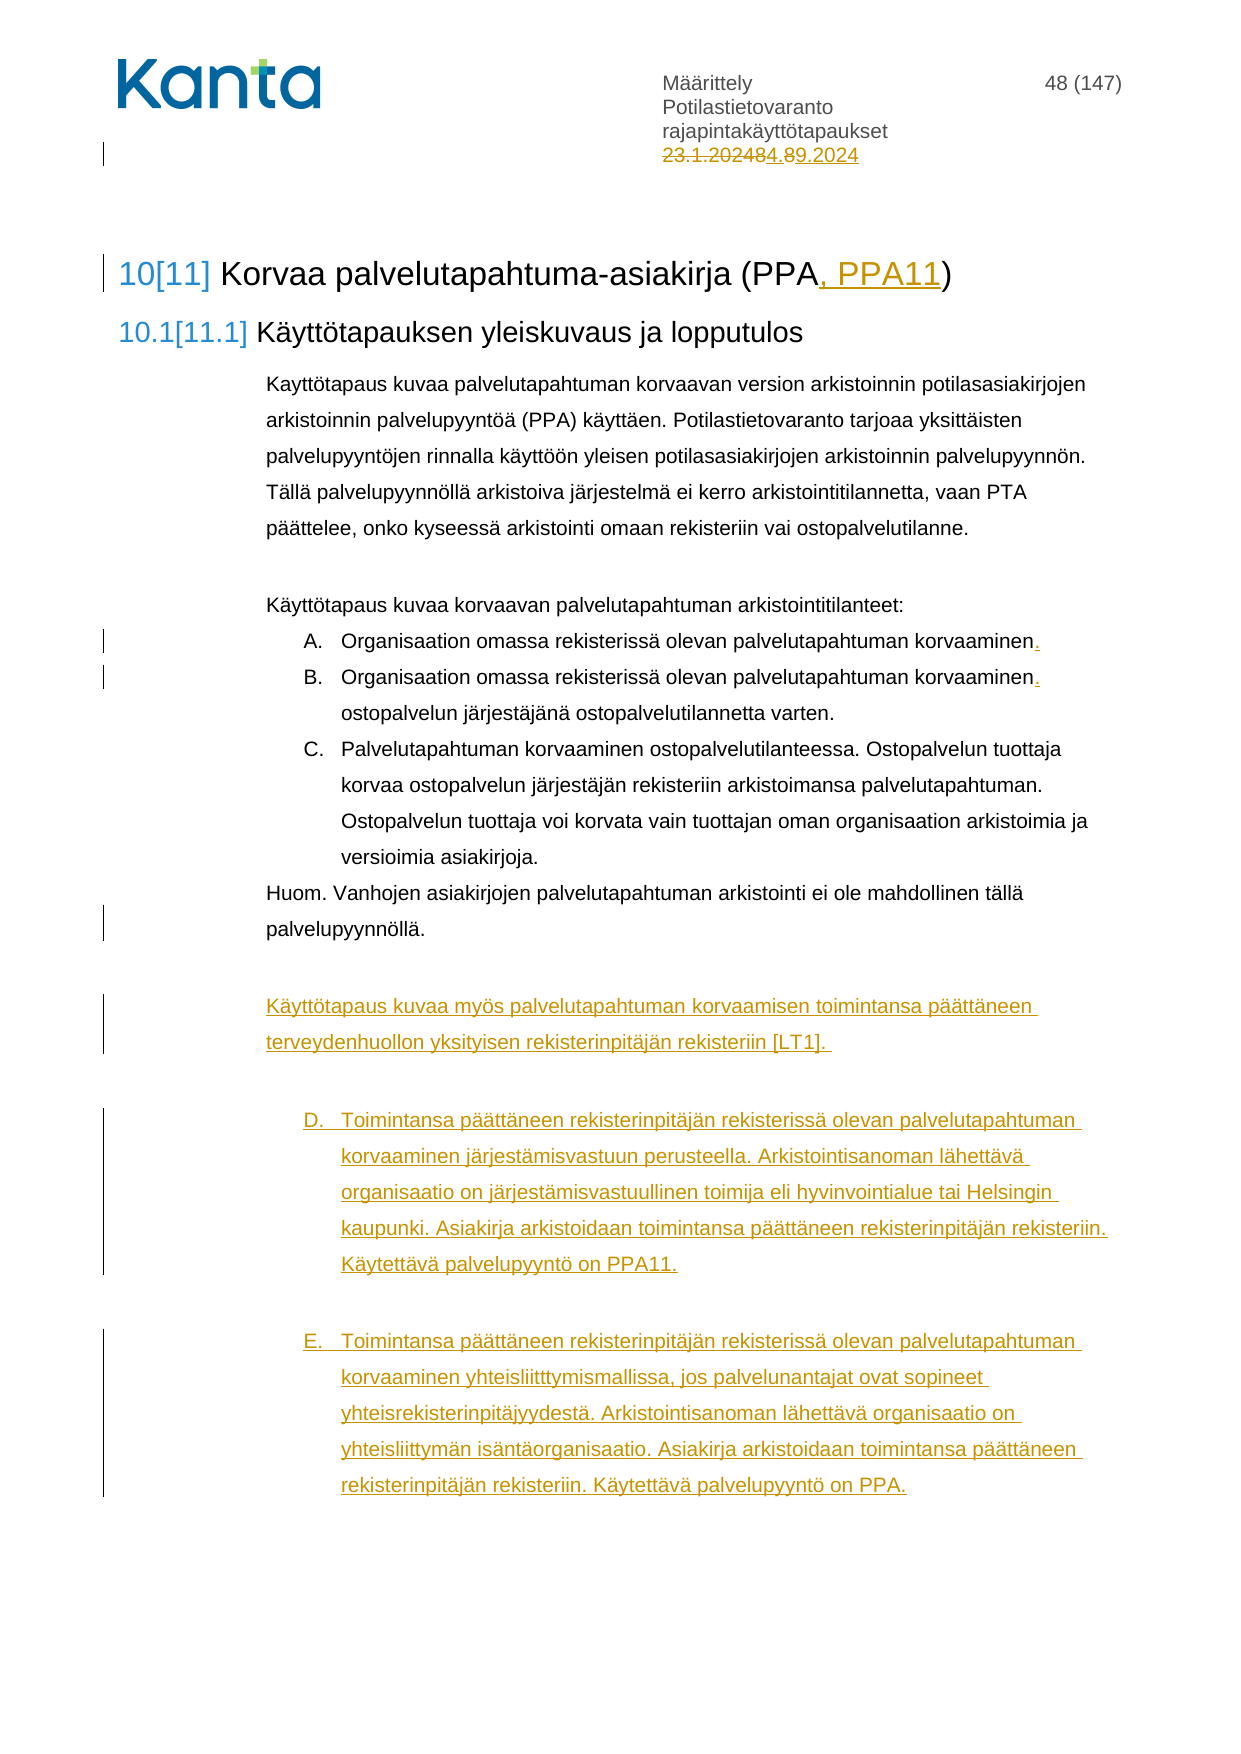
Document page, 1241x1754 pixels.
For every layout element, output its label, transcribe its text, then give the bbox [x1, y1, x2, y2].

list Organisaation omassa rekisterissä olevan palvelutapahtuman korvaaminen [303, 629, 1107, 653]
list Organisaation omassa rekisterissä olevan palvelutapahtuman korvaaminen ostopalvelun järjestäjänä ostopalvelutilannetta varten. [303, 665, 1107, 725]
text Käyttötapaus kuvaa korvaavan palvelutapahtuman arkistointitilanteet: [266, 593, 1107, 617]
text Huom. Vanhojen asiakirjojen palvelutapahtuman arkistointi ei ole mahdollinen tällä palvelupyynnöllä. [266, 881, 1107, 941]
subtitle Käyttötapauksen yleiskuvaus ja lopputulos [118, 315, 1107, 349]
picture [118, 59, 321, 109]
text Kayttötapaus kuvaa palvelutapahtuman korvaavan version arkistoinnin potilasasiakirjojen arkistoinnin palvelupyyntöä (PPA) käyttäen. Potilastietovaranto tarjoaa yksittäisten palvelupyyntöjen rinnalla käyttöön yleisen potilasasiakirjojen arkistoinnin palvelupyynnön. Tällä palvelupyynnöllä arkistoiva järjestelmä ei kerro arkistointitilannetta, vaan PTA päättelee, onko kyseessä arkistointi omaan rekisteriin vai ostopalvelutilanne. [266, 372, 1107, 539]
list Palvelutapahtuman korvaaminen ostopalvelutilanteessa. Ostopalvelun tuottaja korvaa ostopalvelun järjestäjän rekisteriin arkistoimansa palvelutapahtuman. Ostopalvelun tuottaja voi korvata vain tuottajan oman organisaation arkistoimia ja versioimia asiakirjoja. [303, 737, 1107, 869]
subtitle Korvaa palvelutapahtuma-asiakirja (PPA) [118, 254, 1107, 292]
